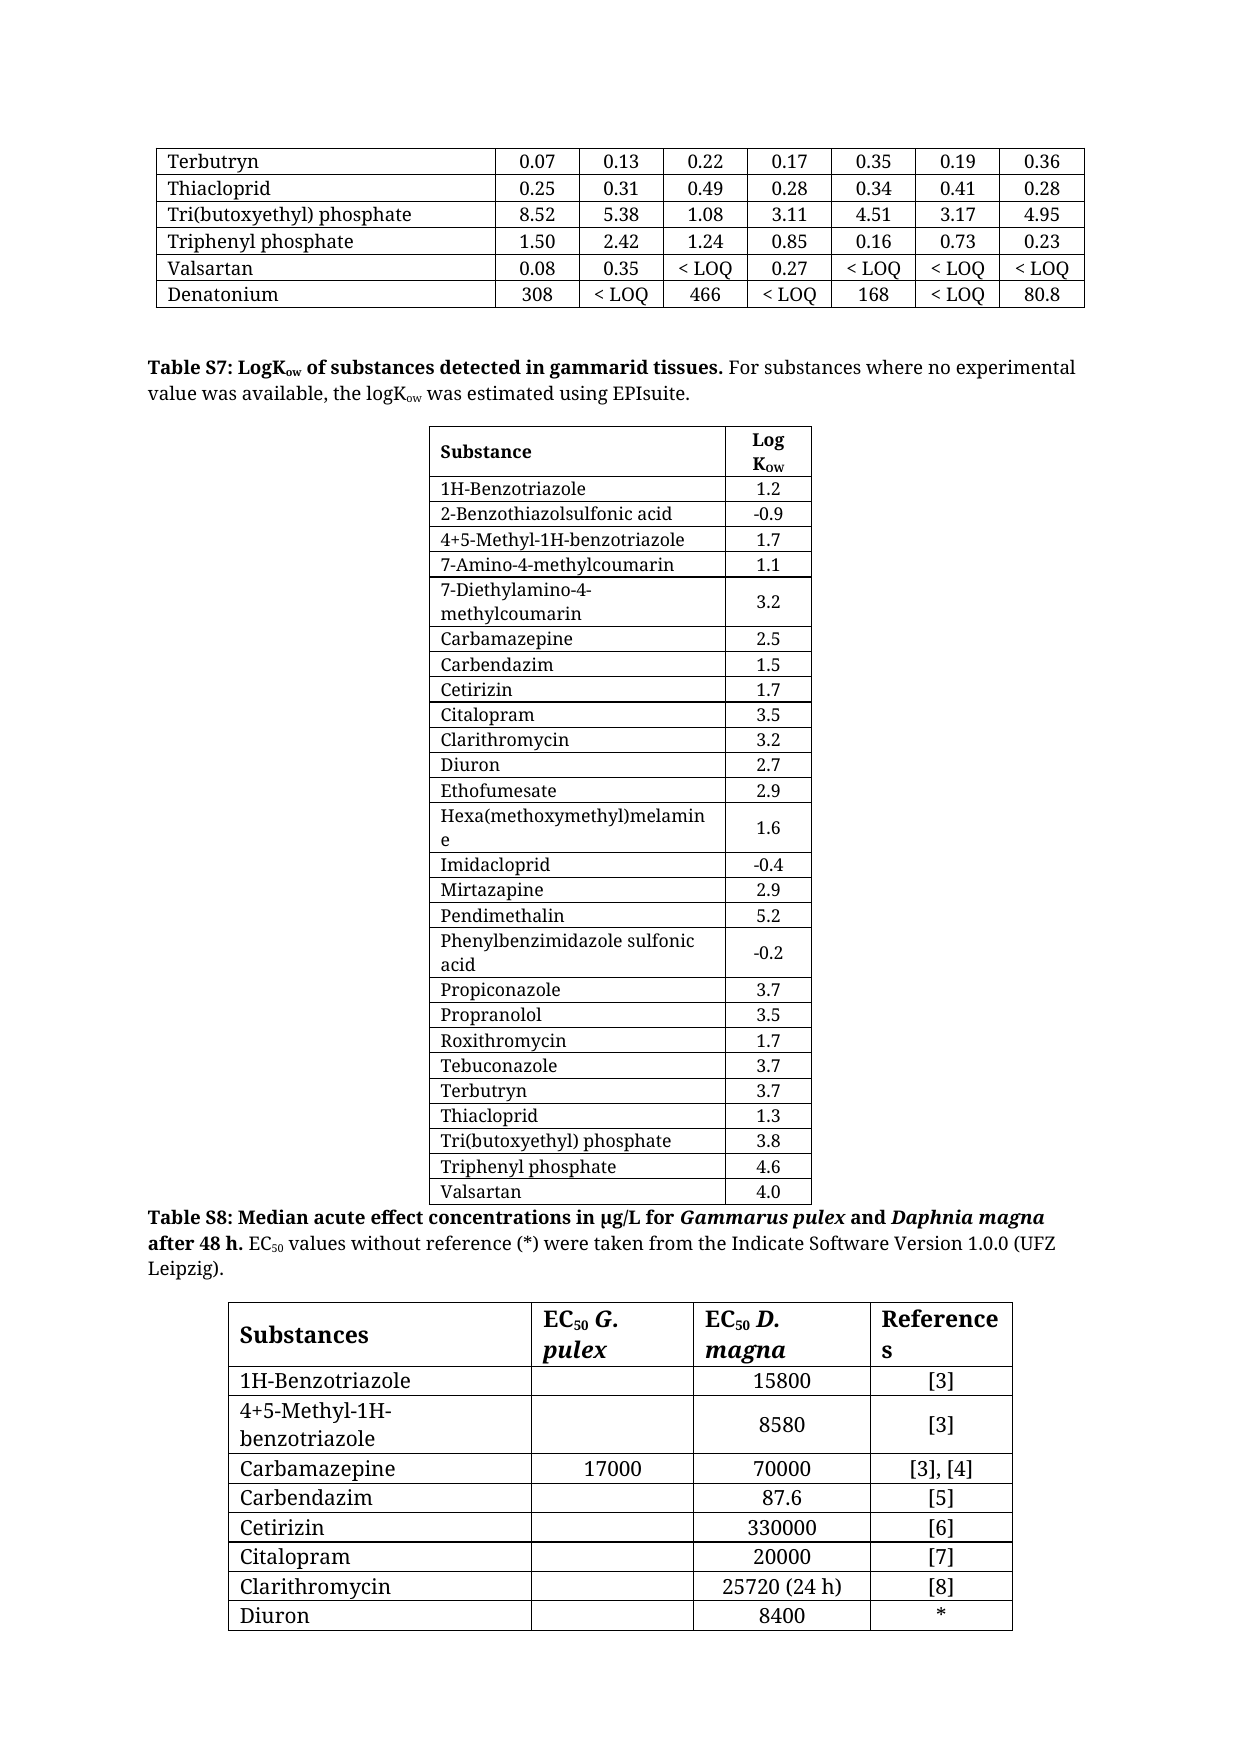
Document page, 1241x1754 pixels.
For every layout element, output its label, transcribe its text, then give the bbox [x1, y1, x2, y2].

table_cell Cetirizin [229, 1513, 531, 1541]
table_cell 2.42 [580, 228, 663, 254]
table_header EC50 D. magna [694, 1303, 870, 1366]
table_cell [532, 1367, 693, 1395]
table_cell 2.9 [726, 778, 811, 802]
table_cell Clarithromycin [430, 728, 725, 752]
table_cell 1.5 [726, 652, 811, 676]
table_cell 0.17 [748, 149, 831, 174]
table_cell Valsartan [157, 255, 495, 280]
table_cell Imidacloprid [430, 853, 725, 877]
table_cell Pendimethalin [430, 903, 725, 927]
table_cell 0.08 [496, 255, 579, 280]
table_cell [3] [871, 1367, 1012, 1395]
table_cell Phenylbenzimidazole sulfonic acid [430, 928, 725, 977]
table_cell 5.38 [580, 202, 663, 227]
table_cell 15800 [694, 1367, 870, 1395]
table_cell Roxithromycin [430, 1028, 725, 1052]
table_cell 1.50 [496, 228, 579, 254]
table_cell 4+5-Methyl-1H-benzotriazole [229, 1396, 531, 1453]
table_header Substance [430, 427, 725, 476]
table_cell Propranolol [430, 1003, 725, 1027]
table_cell 7-Diethylamino-4-methylcoumarin [430, 578, 725, 626]
table_cell Hexa(methoxymethyl)melamine [430, 803, 725, 852]
table_cell 3.2 [726, 728, 811, 752]
table_cell Carbamazepine [229, 1454, 531, 1482]
table_cell 20000 [694, 1543, 870, 1571]
table_cell 70000 [694, 1454, 870, 1482]
table_cell Thiacloprid [157, 175, 495, 201]
table_cell 4.6 [726, 1154, 811, 1178]
table_cell 17000 [532, 1454, 693, 1482]
table_cell 0.85 [748, 228, 831, 254]
table_cell 1.08 [664, 202, 747, 227]
table_cell < LOQ [748, 281, 831, 307]
table_cell 0.35 [580, 255, 663, 280]
table_cell Citalopram [229, 1543, 531, 1571]
table_cell 3.5 [726, 703, 811, 727]
table_cell -0.2 [726, 928, 811, 977]
table_cell Cetirizin [430, 677, 725, 701]
table_cell 3.8 [726, 1129, 811, 1153]
table_cell 7-Amino-4-methylcoumarin [430, 552, 725, 576]
table_cell Mirtazapine [430, 878, 725, 902]
text Table S7: LogKow of substances detected in gammarid tissues. For substances where no experimental value was available, the logKow was estimated using EPIsuite. [148, 354, 1093, 405]
table_header LogKOW [726, 427, 811, 476]
table_cell 168 [832, 281, 915, 307]
table_cell 1.1 [726, 552, 811, 576]
table_cell [3], [4] [871, 1454, 1012, 1482]
table_cell 3.17 [916, 202, 999, 227]
table_cell 4.0 [726, 1179, 811, 1203]
table_cell [532, 1484, 693, 1512]
table_cell 0.28 [748, 175, 831, 201]
text Table S8: Median acute effect concentrations in μg/L for Gammarus pulex and Daphnia magna after 48 h. EC50 values without reference (*) were taken from the Indicate Software Version 1.0.0 (UFZ Leipzig). [148, 1204, 1093, 1281]
table_cell Thiacloprid [430, 1104, 725, 1128]
table_cell Diuron [229, 1601, 531, 1630]
table_cell 2.7 [726, 753, 811, 777]
table_cell 308 [496, 281, 579, 307]
table_cell Tebuconazole [430, 1053, 725, 1077]
table_cell [532, 1572, 693, 1600]
table_cell 3.5 [726, 1003, 811, 1027]
table_cell Terbutryn [157, 149, 495, 174]
table_cell 2.9 [726, 878, 811, 902]
table_cell 3.7 [726, 1079, 811, 1103]
table_cell 3.2 [726, 578, 811, 626]
table_cell 5.2 [726, 903, 811, 927]
table_cell 1.2 [726, 477, 811, 501]
table_cell Propiconazole [430, 978, 725, 1002]
table_cell 0.25 [496, 175, 579, 201]
table_cell 0.27 [748, 255, 831, 280]
table_cell Denatonium [157, 281, 495, 307]
table_cell 330000 [694, 1513, 870, 1541]
table_cell Carbendazim [430, 652, 725, 676]
table_cell 3.7 [726, 1053, 811, 1077]
table_cell Carbendazim [229, 1484, 531, 1512]
table_cell < LOQ [916, 255, 999, 280]
table_cell 0.19 [916, 149, 999, 174]
table_cell 1.24 [664, 228, 747, 254]
table_cell 80.8 [1000, 281, 1084, 307]
table_cell Valsartan [430, 1179, 725, 1203]
table_cell Tri(butoxyethyl) phosphate [157, 202, 495, 227]
table_cell 1.7 [726, 527, 811, 551]
table_cell Carbamazepine [430, 627, 725, 651]
table_cell [7] [871, 1543, 1012, 1571]
table_cell 0.35 [832, 149, 915, 174]
table_cell 8580 [694, 1396, 870, 1453]
table_cell Citalopram [430, 703, 725, 727]
table_cell Triphenyl phosphate [157, 228, 495, 254]
table_cell 4+5-Methyl-1H-benzotriazole [430, 527, 725, 551]
table_cell 1H-Benzotriazole [430, 477, 725, 501]
table_header References [871, 1303, 1012, 1366]
table_cell 0.13 [580, 149, 663, 174]
table_cell [532, 1396, 693, 1453]
table_cell -0.4 [726, 853, 811, 877]
table_cell 0.22 [664, 149, 747, 174]
table_cell < LOQ [916, 281, 999, 307]
table_cell [6] [871, 1513, 1012, 1541]
table_cell 0.07 [496, 149, 579, 174]
table_cell 0.23 [1000, 228, 1084, 254]
table_cell 87.6 [694, 1484, 870, 1512]
table_cell < LOQ [832, 255, 915, 280]
table_cell 8.52 [496, 202, 579, 227]
table_cell 4.95 [1000, 202, 1084, 227]
table_cell 3.11 [748, 202, 831, 227]
table_cell Diuron [430, 753, 725, 777]
table_header Substances [229, 1303, 531, 1366]
table_cell < LOQ [1000, 255, 1084, 280]
table_cell 0.73 [916, 228, 999, 254]
table_cell [532, 1601, 693, 1630]
table_cell [532, 1543, 693, 1571]
table_cell 0.41 [916, 175, 999, 201]
table_cell 25720 (24 h) [694, 1572, 870, 1600]
table_cell 4.51 [832, 202, 915, 227]
table_cell [532, 1513, 693, 1541]
table_cell 0.34 [832, 175, 915, 201]
table_cell 8400 [694, 1601, 870, 1630]
table_cell 2.5 [726, 627, 811, 651]
table_cell 0.36 [1000, 149, 1084, 174]
table_cell 466 [664, 281, 747, 307]
table_cell [5] [871, 1484, 1012, 1512]
table_cell 1.3 [726, 1104, 811, 1128]
table_header EC50 G. pulex [532, 1303, 693, 1366]
table_cell [8] [871, 1572, 1012, 1600]
table_cell < LOQ [664, 255, 747, 280]
table_cell 0.49 [664, 175, 747, 201]
table_cell 2-Benzothiazolsulfonic acid [430, 502, 725, 526]
table_cell 1H-Benzotriazole [229, 1367, 531, 1395]
table_cell 1.7 [726, 677, 811, 701]
table_cell * [871, 1601, 1012, 1630]
table_cell Tri(butoxyethyl) phosphate [430, 1129, 725, 1153]
table_cell 1.6 [726, 803, 811, 852]
table_cell 0.16 [832, 228, 915, 254]
table_cell Clarithromycin [229, 1572, 531, 1600]
table_cell 3.7 [726, 978, 811, 1002]
table_cell 0.28 [1000, 175, 1084, 201]
table_cell Terbutryn [430, 1079, 725, 1103]
table_cell -0.9 [726, 502, 811, 526]
table_cell [3] [871, 1396, 1012, 1453]
table_cell 1.7 [726, 1028, 811, 1052]
table_cell < LOQ [580, 281, 663, 307]
table_cell 0.31 [580, 175, 663, 201]
table_cell Ethofumesate [430, 778, 725, 802]
table_cell Triphenyl phosphate [430, 1154, 725, 1178]
